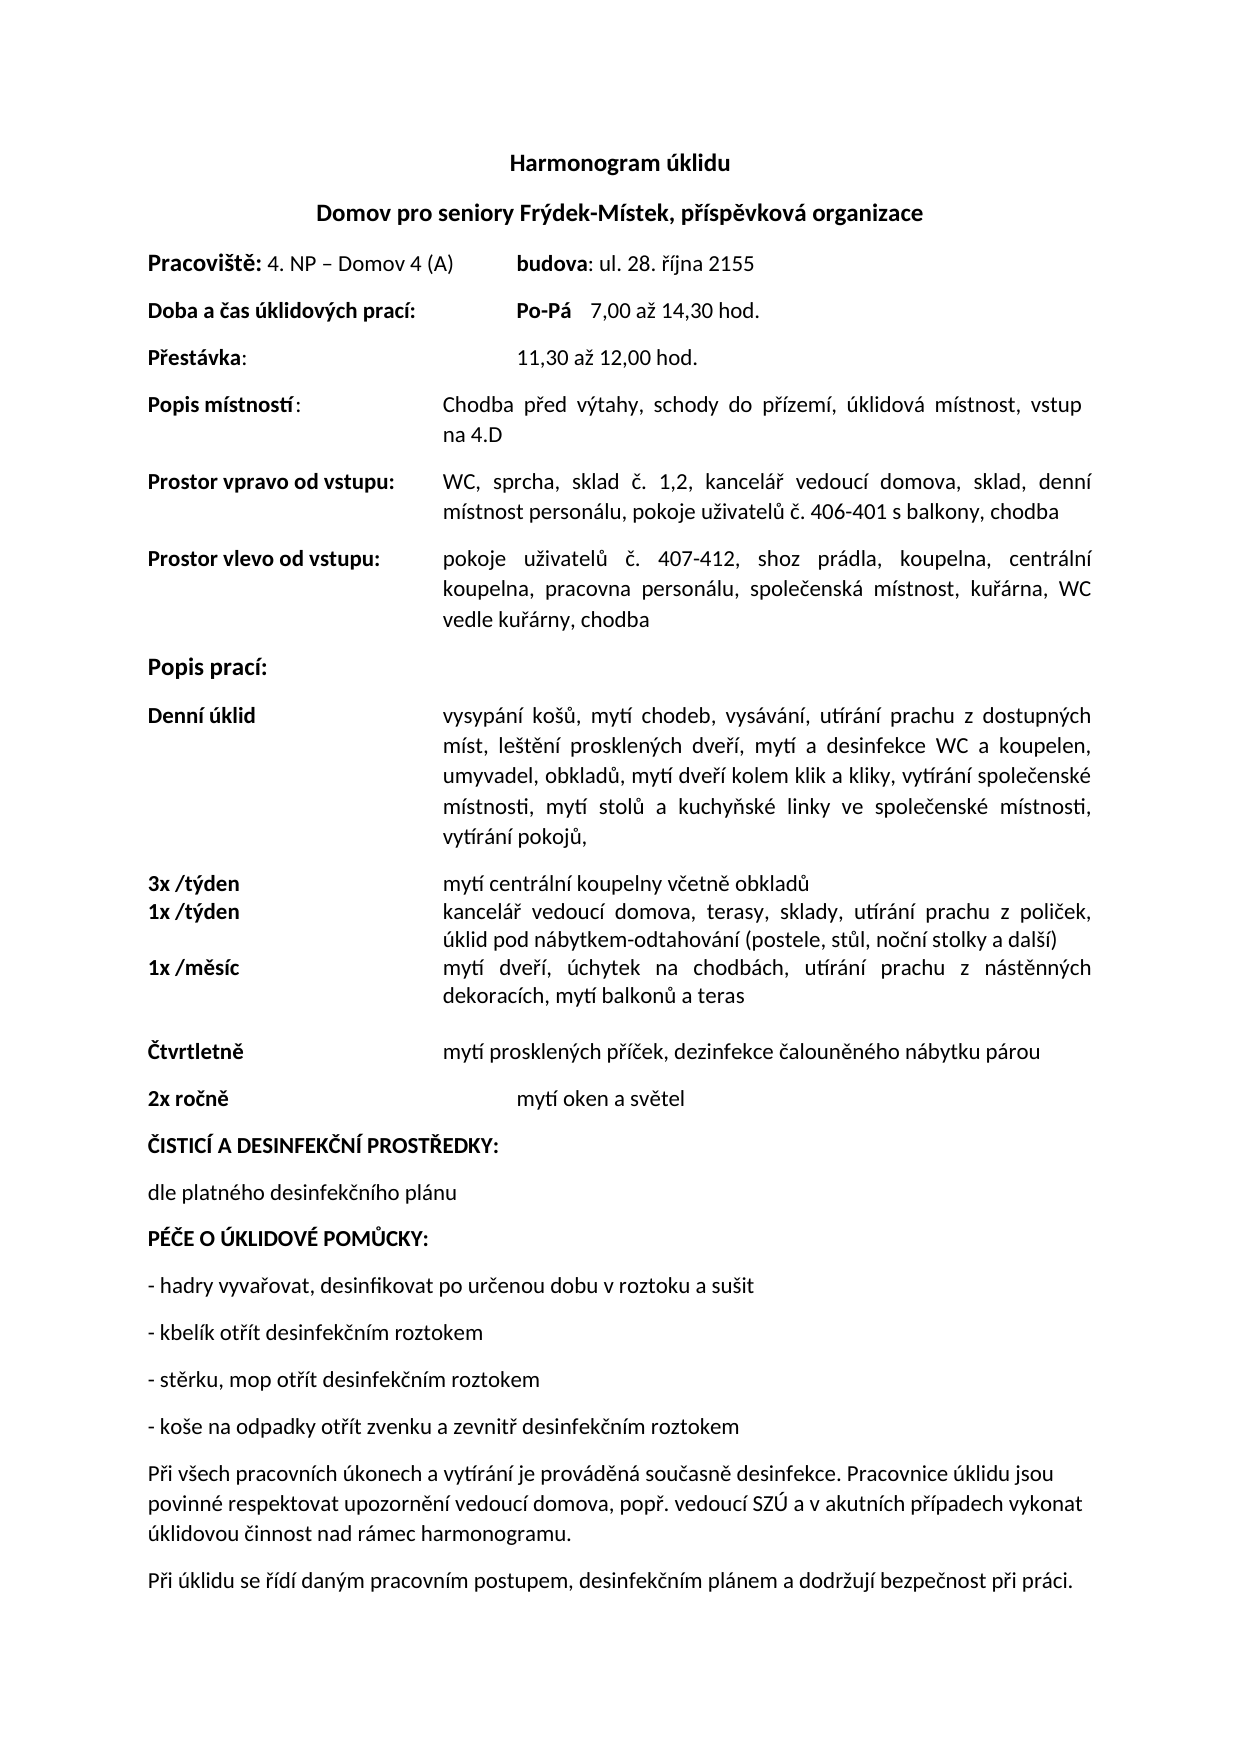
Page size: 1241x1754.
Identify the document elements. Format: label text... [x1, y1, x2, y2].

text Denní úklid vysypání košů, mytí chodeb, vysávání, utírání prachu z dostupných míst, leštění prosklených dveří, mytí a desinfekce WC a koupelen, umyvadel, obkladů, mytí dveří kolem klik a kliky, vytírání společenské místnosti, mytí stolů a kuchyňské linky ve společenské místnosti, vytírání pokojů, [148, 701, 1093, 850]
text dle platného desinfekčního plánu [148, 1178, 1093, 1206]
text Popis prací: [148, 652, 1093, 682]
text Prostor vlevo od vstupu: pokoje uživatelů č. 407-412, shoz prádla, koupelna, centrální koupelna, pracovna personálu, společenská místnost, kuřárna, WC vedle kuřárny, chodba [148, 544, 1093, 633]
text Čtvrtletně mytí prosklených příček, dezinfekce čalouněného nábytku párou [148, 1037, 1093, 1065]
text Pracoviště: 4. NP – Domov 4 (A) budova: ul. 28. října 2155 [148, 247, 1093, 277]
text - stěrku, mop otřít desinfekčním roztokem [148, 1365, 1093, 1393]
text ČISTICÍ A DESINFEKČNÍ PROSTŘEDKY: [148, 1131, 1093, 1159]
text 3x /týden mytí centrální koupelny včetně obkladů [148, 869, 1093, 897]
text 2x ročně mytí oken a světel [148, 1084, 1093, 1112]
text 1x /týden kancelář vedoucí domova, terasy, sklady, utírání prachu z poliček, úklid pod nábytkem-odtahování (postele, stůl, noční stolky a další) [148, 897, 1093, 953]
text Prostor vpravo od vstupu: WC, sprcha, sklad č. 1,2, kancelář vedoucí domova, sklad, denní místnost personálu, pokoje uživatelů č. 406-401 s balkony, chodba [148, 467, 1093, 525]
text 1x /měsíc mytí dveří, úchytek na chodbách, utírání prachu z nástěnných dekoracích, mytí balkonů a teras [148, 953, 1093, 1009]
text Při úklidu se řídí daným pracovním postupem, desinfekčním plánem a dodržují bezpečnost při práci. [148, 1566, 1093, 1594]
text - kbelík otřít desinfekčním roztokem [148, 1318, 1093, 1346]
text - koše na odpadky otřít zvenku a zevnitř desinfekčním roztokem [148, 1412, 1093, 1440]
text Domov pro seniory Frýdek-Místek, příspěvková organizace [148, 197, 1093, 228]
text Popis místností : Chodba před výtahy, schody do přízemí, úklidová místnost, vstup na 4.D [148, 390, 1093, 448]
text Doba a čas úklidových prací: Po-Pá 7,00 až 14,30 hod. [148, 296, 1093, 324]
text Přestávka: 11,30 až 12,00 hod. [148, 343, 1093, 371]
text - hadry vyvařovat, desinfikovat po určenou dobu v roztoku a sušit [148, 1271, 1093, 1299]
text Při všech pracovních úkonech a vytírání je prováděná současně desinfekce. Pracovnice úklidu jsou povinné respektovat upozornění vedoucí domova, popř. vedoucí SZÚ a v akutních případech vykonat úklidovou činnost nad rámec harmonogramu. [148, 1459, 1093, 1547]
text PÉČE O ÚKLIDOVÉ POMŮCKY: [148, 1224, 1093, 1252]
text Harmonogram úklidu [148, 148, 1093, 178]
